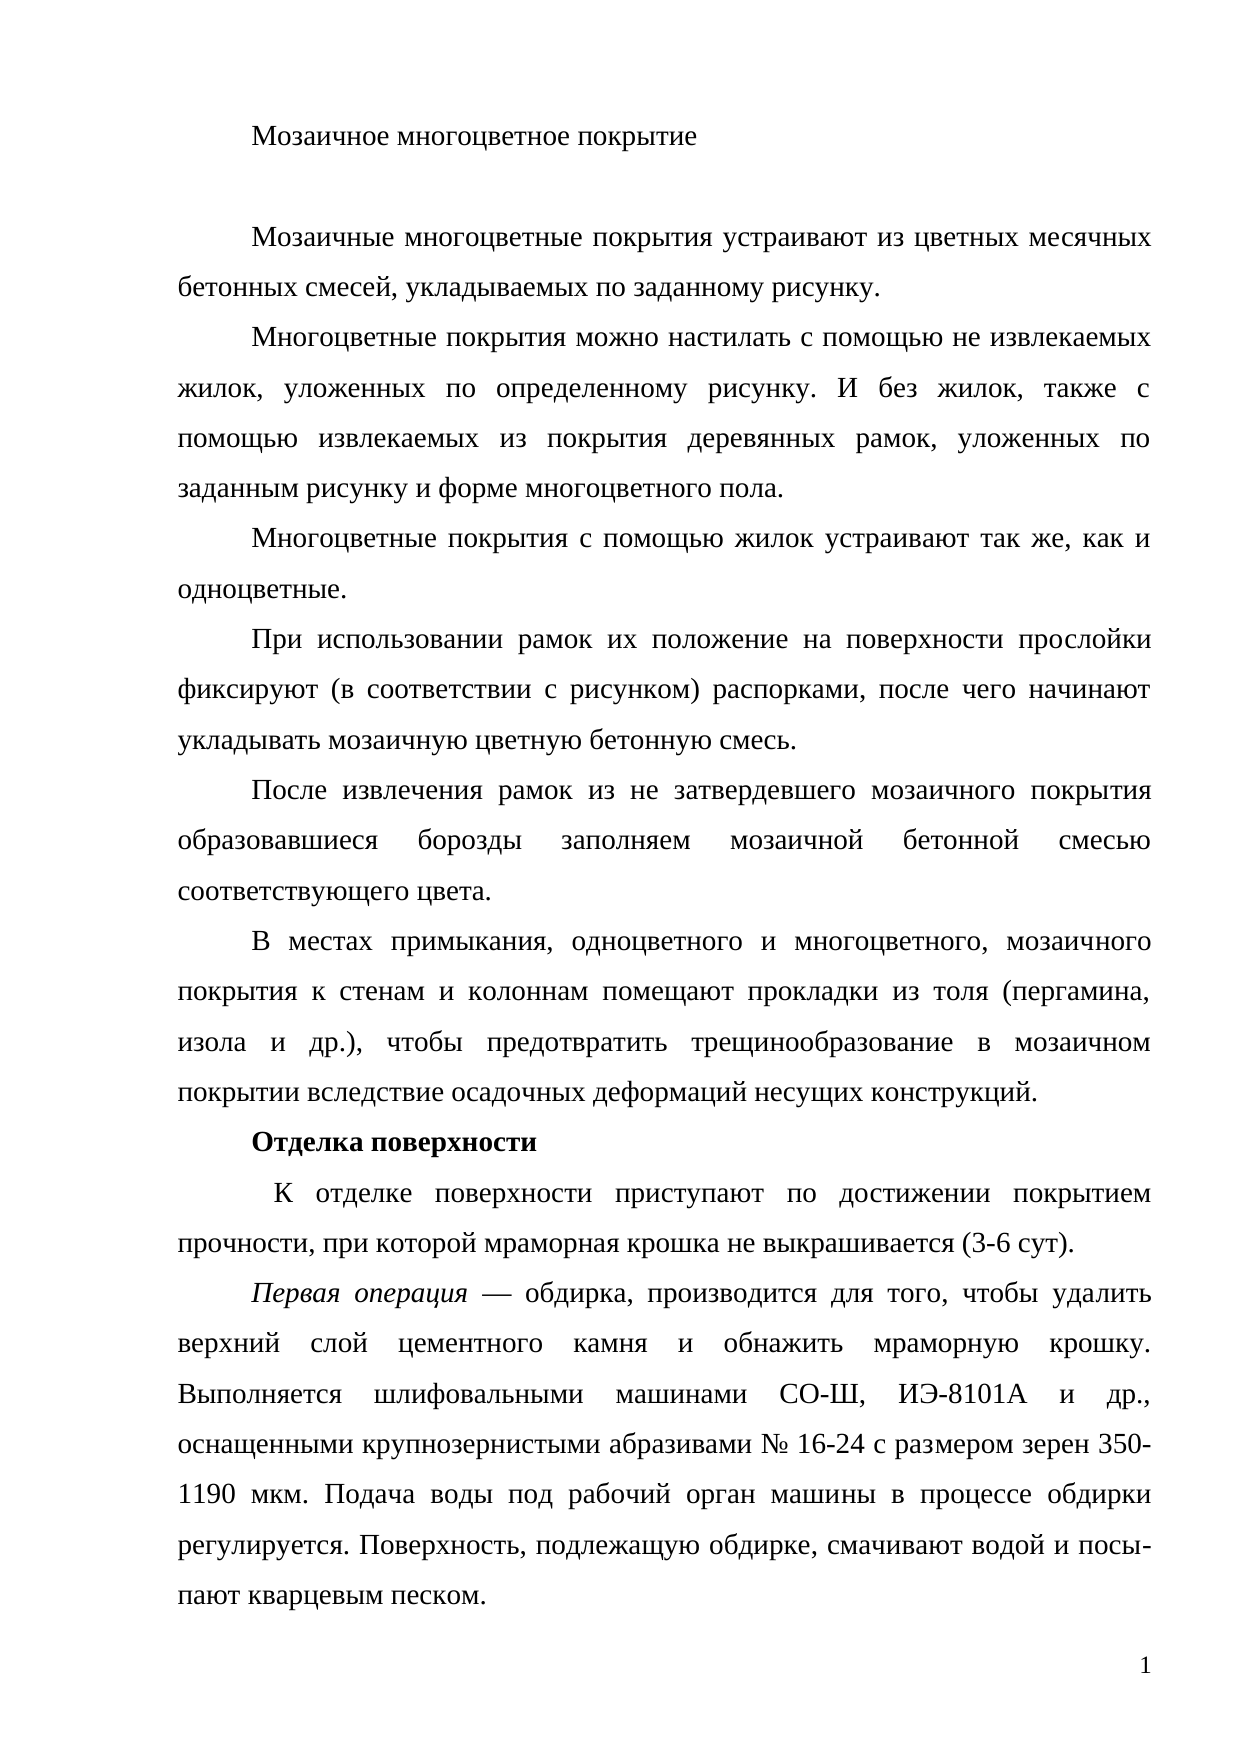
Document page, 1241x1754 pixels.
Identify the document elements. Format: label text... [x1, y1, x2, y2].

text Первая операция — обдирка, производится для того, чтобы удалить верхний слой цементного камня и обнажить мраморную крошку. Выполняется шлифовальными машинами СО-Ш, ИЭ-8101А и др., оснащенными крупнозернистыми абразивами № 16-24 с размером зерен 350-1190 мкм. Подача воды под рабочий орган машины в процессе обдирки регулируется. Поверхность, подлежащую обдирке, смачивают водой и посыпают кварцевым песком. [177, 1275, 1152, 1611]
text Мозаичное многоцветное покрытие [177, 118, 1152, 152]
text После извлечения рамок из не затвердевшего мозаичного покрытия образовавшиеся борозды заполняем мозаичной бетонной смесью соответствующего цвета. [177, 772, 1152, 906]
text В местах примыкания, одноцветного и многоцветного, мозаичного покрытия к стенам и колоннам помещают прокладки из толя (пергамина, изола и др.), чтобы предотвратить трещинообразование в мозаичном покрытии вследствие осадочных деформаций несущих конструкций. [177, 923, 1152, 1108]
text При использовании рамок их положение на поверхности прослойки фиксируют (в соответствии с рисунком) распорками, после чего начинают укладывать мозаичную цветную бетонную смесь. [177, 621, 1152, 755]
text Многоцветные покрытия с помощью жилок устраивают так же, как и одноцветные. [177, 521, 1152, 604]
text К отделке поверхности приступают по достижении покрытием прочности, при которой мраморная крошка не выкрашивается (3-6 сут). [177, 1175, 1152, 1258]
text Мозаичные многоцветные покрытия устраивают из цветных месячных бетонных смесей, укладываемых по заданному рисунку. [177, 219, 1152, 303]
text Отделка поверхности [177, 1124, 1152, 1158]
text Многоцветные покрытия можно настилать с помощью не извлекаемых жилок, уложенных по определенному рисунку. И без жилок, также с помощью извлекаемых из покрытия деревянных рамок, уложенных по заданным рисунку и форме многоцветного пола. [177, 319, 1152, 504]
